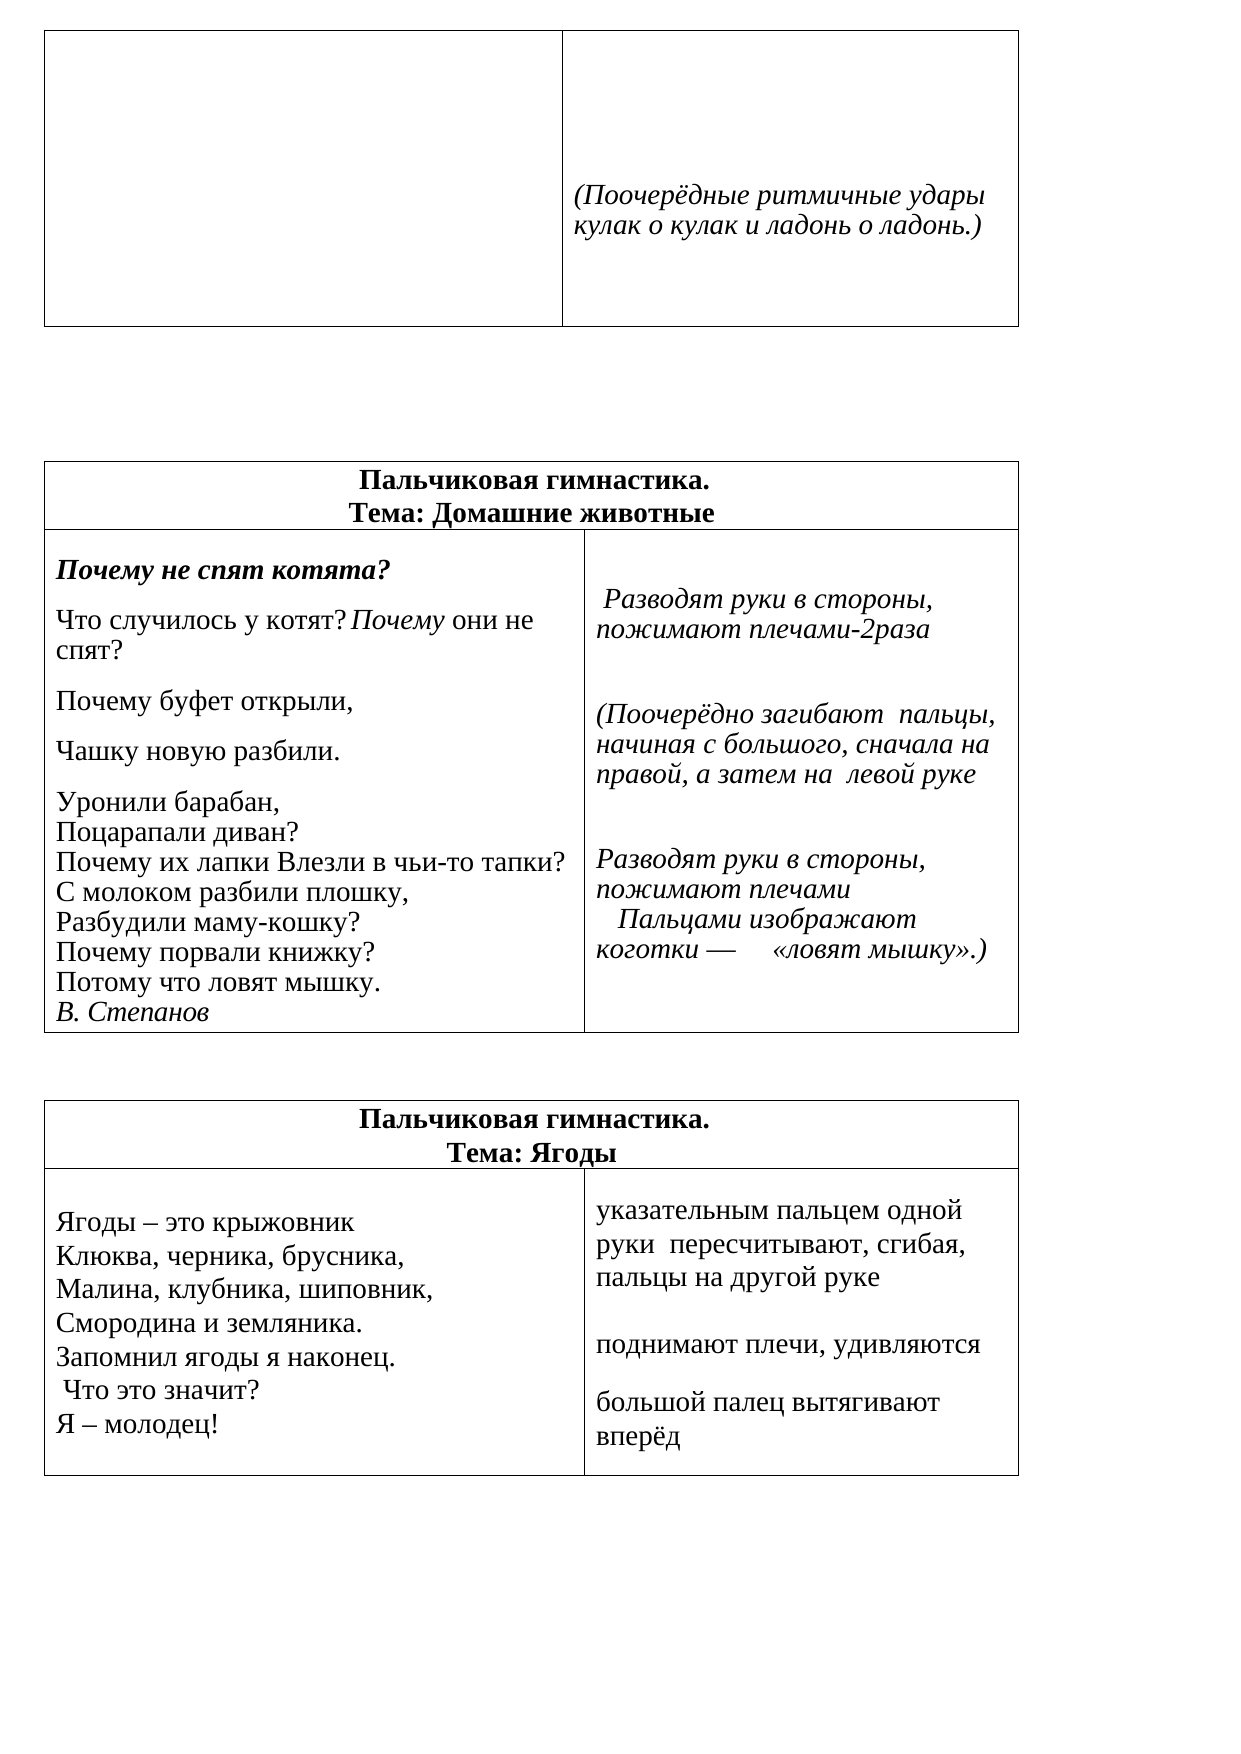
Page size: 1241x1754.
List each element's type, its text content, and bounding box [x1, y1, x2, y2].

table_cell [563, 31, 1018, 326]
table_cell указательным пальцем одной руки пересчитывают, сгибая, пальцы на другой руке поднимают плечи, удивляются большой палец вытягивают вперёд [585, 1169, 1018, 1474]
table_cell Разводят руки в стороны, пожимают плечами-2раза (Поочерёдно загибают пальцы, начиная с большого, сначала на правой, а затем на левой руке Разводят руки в стороны, пожимают плечами Пальцами изображают коготки — «ловят мышку».) [585, 530, 1018, 1032]
table_header Пальчиковая гимнастика. Тема: Ягоды [45, 1101, 1018, 1168]
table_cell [45, 31, 562, 326]
table_cell Ягоды – это крыжовник Клюква, черника, брусника, Малина, клубника, шиповник, Смородина и земляника. Запомнил ягоды я наконец. Что это значит? Я – молодец! [45, 1169, 584, 1474]
table_header Пальчиковая гимнастика. Тема: Домашние животные [45, 462, 1018, 529]
table_cell Почему не спят котята? Что случилось у котят? Почему они не спят? Почему буфет открыли, Чашку новую разбили. Уронили барабан, Поцарапали диван? Почему их лапки Влезли в чьи-то тапки? С молоком разбили плошку, Разбудили маму-кошку? Почему порвали книжку? Потому что ловят мышку. В. Степанов [45, 530, 584, 1032]
